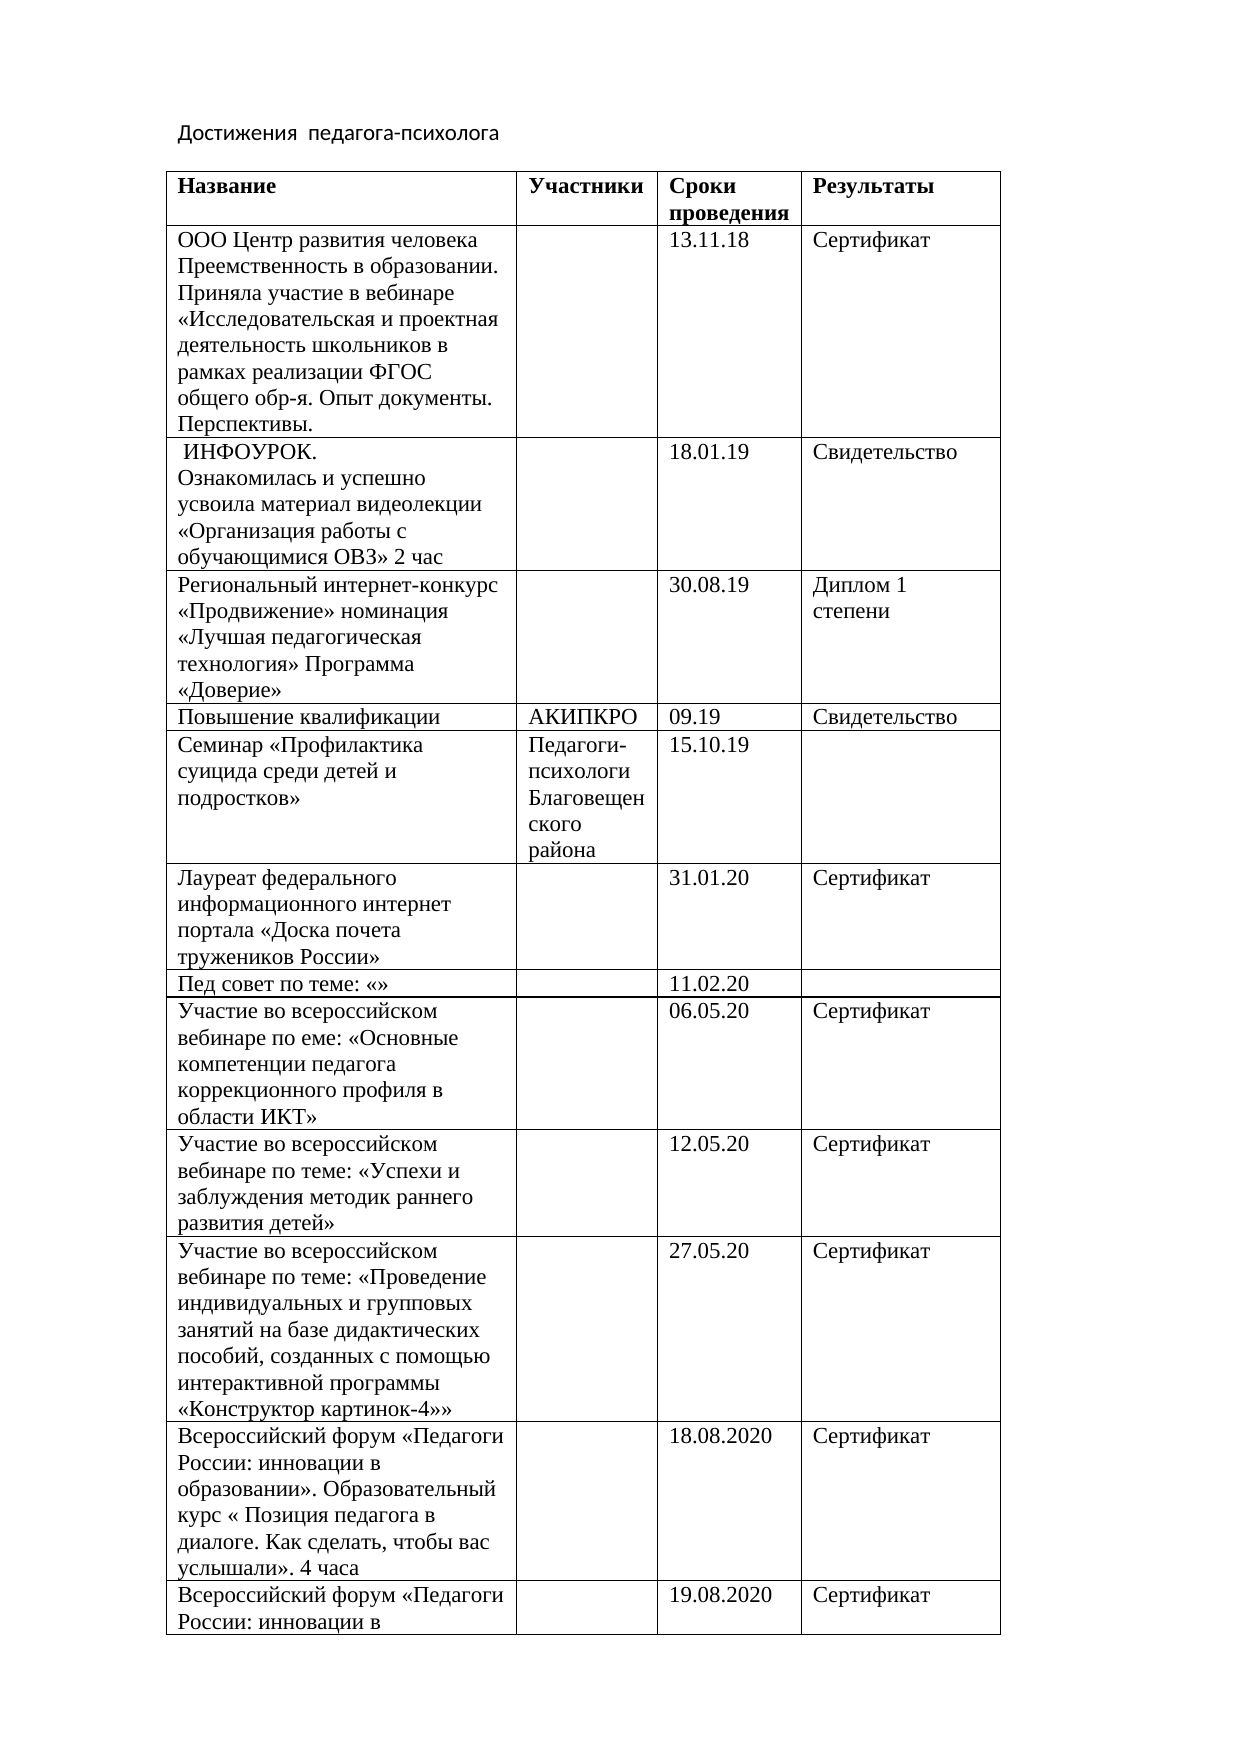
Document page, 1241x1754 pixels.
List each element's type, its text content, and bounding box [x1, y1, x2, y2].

table_cell Региональный интернет-конкурс «Продвижение» номинация «Лучшая педагогическая технология» Программа «Доверие» [167, 571, 516, 702]
table_cell 15.10.19 [658, 731, 801, 863]
table_cell 18.08.2020 [658, 1422, 801, 1580]
table_cell [517, 571, 657, 702]
table_cell [517, 1581, 657, 1634]
table_cell 19.08.2020 [658, 1581, 801, 1634]
table_cell Диплом 1 степени [802, 571, 1000, 702]
table_cell Сертификат [802, 226, 1000, 437]
table_cell [802, 731, 1000, 863]
table_cell Всероссийский форум «Педагоги России: инновации в образовании». Образовательный курс « Позиция педагога в диалоге. Как сделать, чтобы вас услышали». 4 часа [167, 1422, 516, 1580]
table_header Результаты [802, 172, 1000, 225]
table_cell Семинар «Профилактика суицида среди детей и подростков» [167, 731, 516, 863]
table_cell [167, 1581, 516, 1634]
table_cell Сертификат [802, 1130, 1000, 1236]
table_cell ИНФОУРОК. Ознакомилась и успешно усвоила материал видеолекции «Организация работы с обучающимися ОВЗ» 2 час [167, 438, 516, 569]
table_cell [517, 864, 657, 969]
table_cell [517, 226, 657, 437]
table_cell [517, 1237, 657, 1421]
table_cell [517, 970, 657, 996]
table_cell Пед совет по теме: «» [167, 970, 516, 996]
table_cell [517, 1422, 657, 1580]
table_cell Сертификат [802, 1581, 1000, 1634]
table_header Название [167, 172, 516, 225]
table_cell Свидетельство [802, 438, 1000, 569]
table_cell 12.05.20 [658, 1130, 801, 1236]
table_cell 13.11.18 [658, 226, 801, 437]
table_header Участники [517, 172, 657, 225]
table_header Сроки проведения [658, 172, 801, 225]
table_cell 06.05.20 [658, 998, 801, 1129]
table_cell 30.08.19 [658, 571, 801, 702]
table_cell Сертификат [802, 1422, 1000, 1580]
table_cell 11.02.20 [658, 970, 801, 996]
table_cell 27.05.20 [658, 1237, 801, 1421]
table_cell 31.01.20 [658, 864, 801, 969]
table_cell ООО Центр развития человека Преемственность в образовании. Приняла участие в вебинаре «Исследовательская и проектная деятельность школьников в рамках реализации ФГОС общего обр-я. Опыт документы. Перспективы. [167, 226, 516, 437]
table_cell [517, 998, 657, 1129]
table_cell 09.19 [658, 704, 801, 730]
table_cell Участие во всероссийском вебинаре по теме: «Проведение индивидуальных и групповых занятий на базе дидактических пособий, созданных с помощью интерактивной программы «Конструктор картинок-4»» [167, 1237, 516, 1421]
table_cell Свидетельство [802, 704, 1000, 730]
table_cell Участие во всероссийском вебинаре по еме: «Основные компетенции педагога коррекционного профиля в области ИКТ» [167, 998, 516, 1129]
table_cell Лауреат федерального информационного интернет портала «Доска почета тружеников России» [167, 864, 516, 969]
table_cell Повышение квалификации [167, 704, 516, 730]
table_cell [802, 970, 1000, 996]
table_cell АКИПКРО [517, 704, 657, 730]
table_cell [517, 438, 657, 569]
table_cell [517, 1130, 657, 1236]
table_cell Сертификат [802, 1237, 1000, 1421]
table_cell Педагоги-психологи Благовещенского района [517, 731, 657, 863]
table_cell Участие во всероссийском вебинаре по теме: «Успехи и заблуждения методик раннего развития детей» [167, 1130, 516, 1236]
table_cell 18.01.19 [658, 438, 801, 569]
table_cell Сертификат [802, 864, 1000, 969]
text Достижения педагога-психолога [177, 118, 1152, 146]
table_cell Сертификат [802, 998, 1000, 1129]
